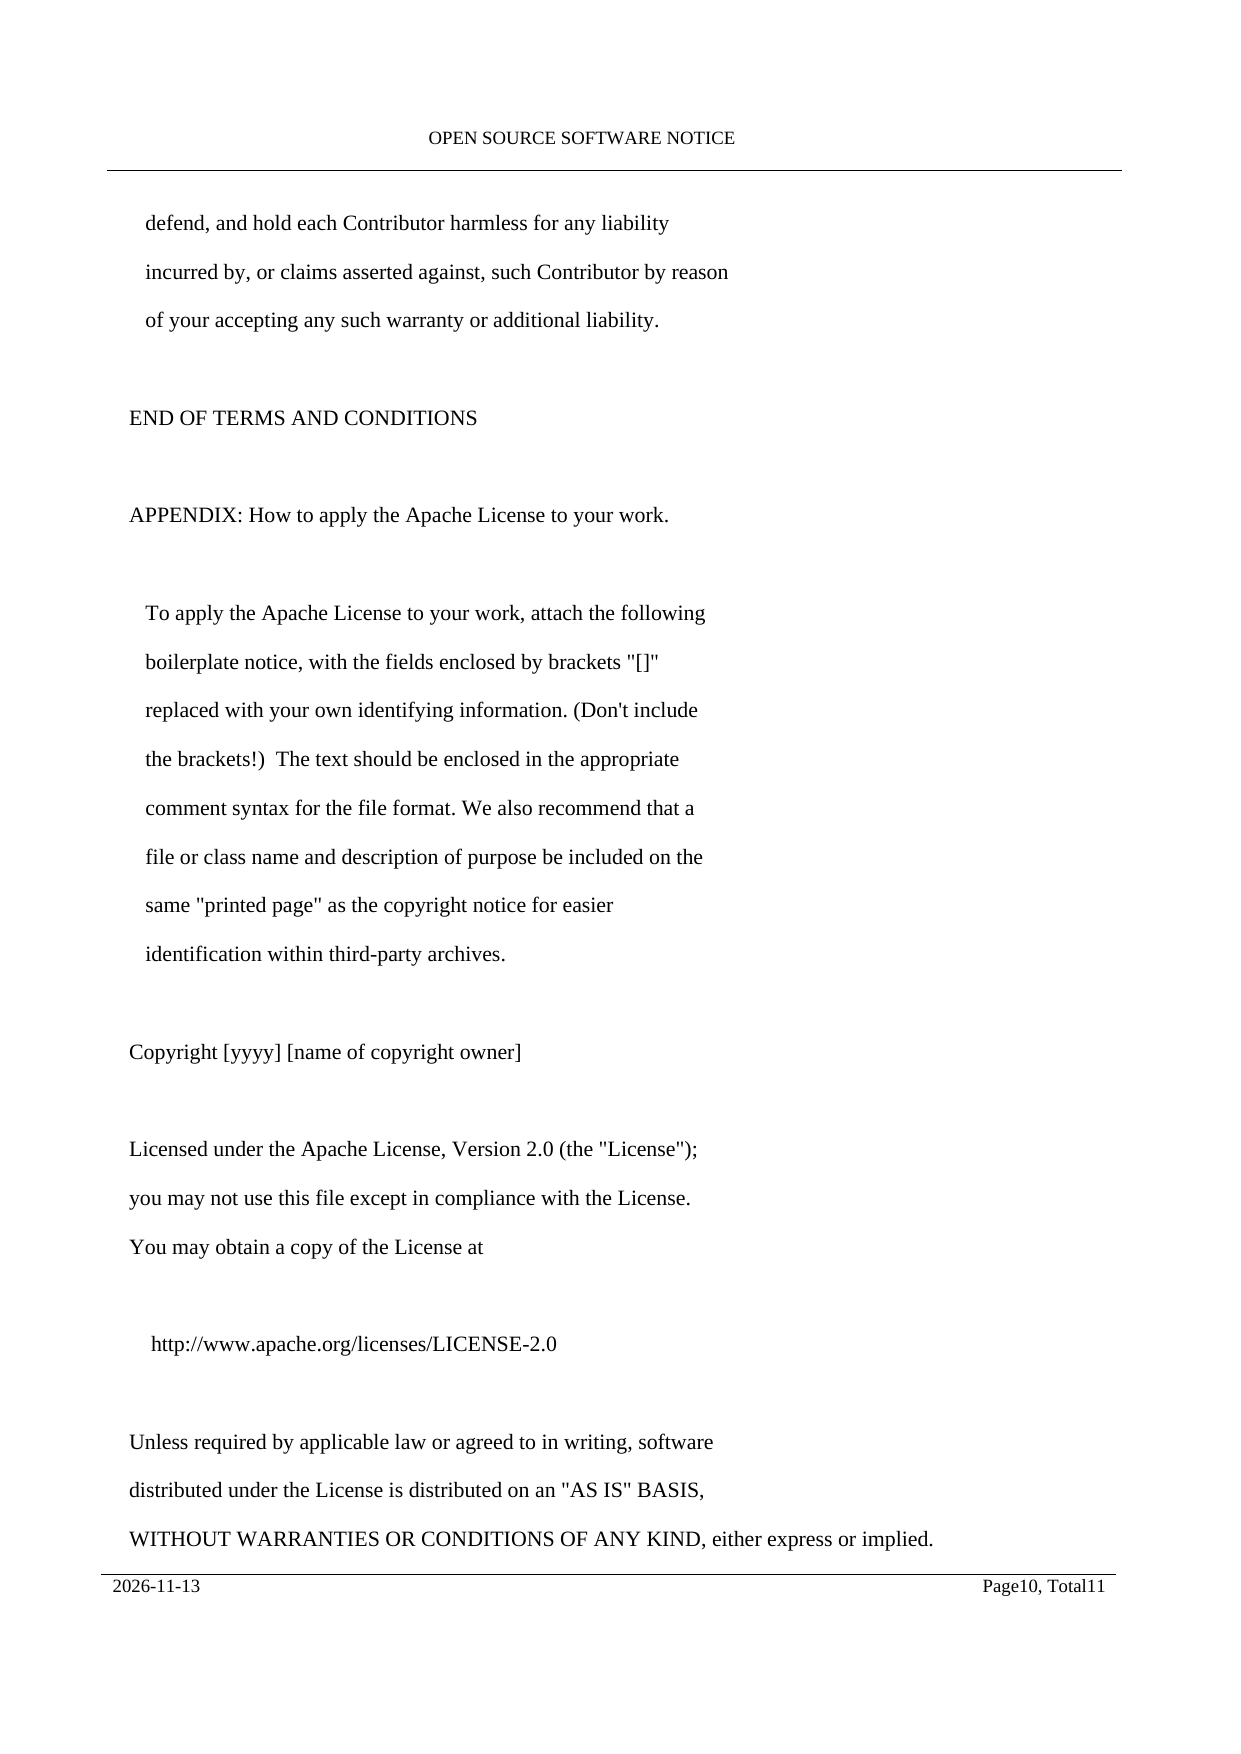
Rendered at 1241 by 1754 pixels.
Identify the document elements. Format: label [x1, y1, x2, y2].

text [112, 206, 1128, 1555]
